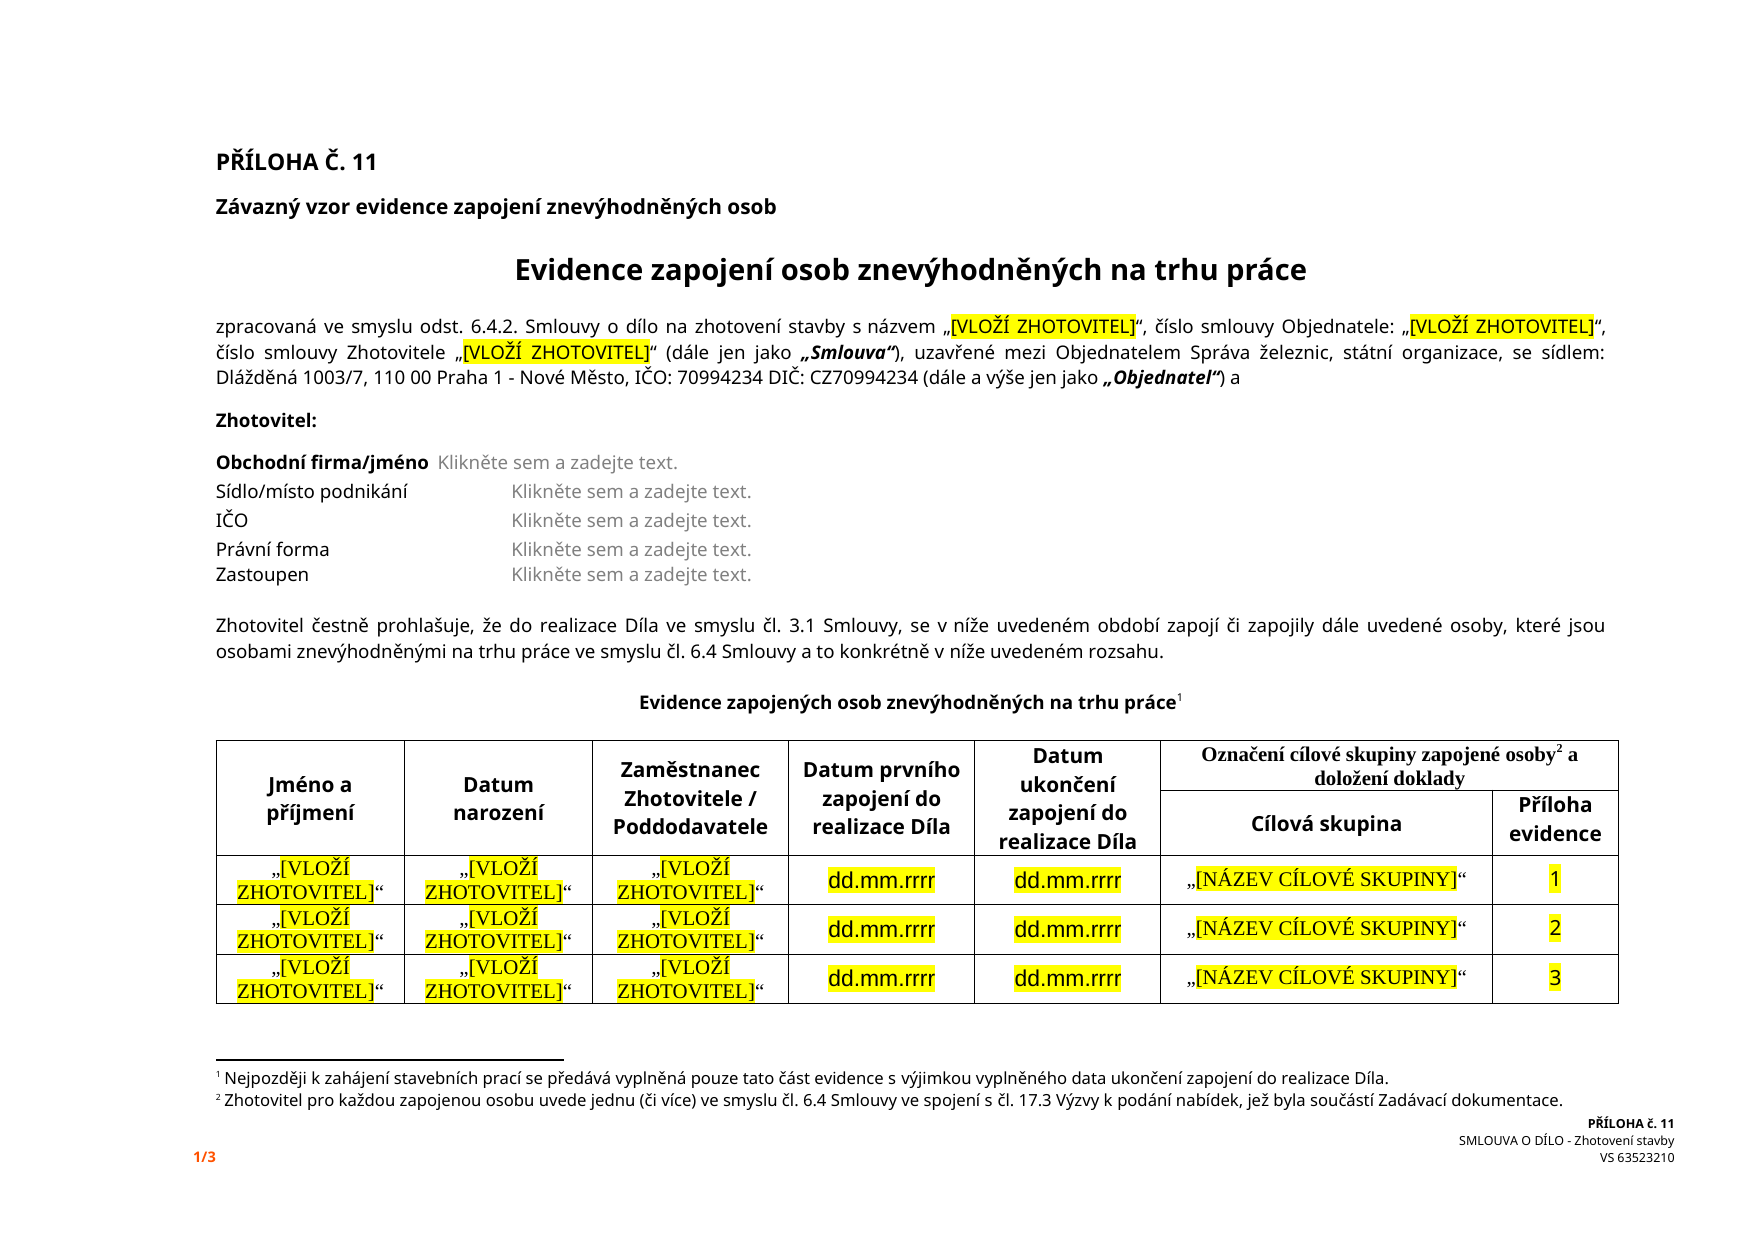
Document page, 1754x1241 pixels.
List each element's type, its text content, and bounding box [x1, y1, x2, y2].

text zpracovaná ve smyslu odst. 6.4.2. Smlouvy o dílo na zhotovení stavby s názvem „[VLOŽÍ ZHOTOVITEL]“, číslo smlouvy Objednatele: „[VLOŽÍ ZHOTOVITEL]“, číslo smlouvy Zhotovitele „[VLOŽÍ ZHOTOVITEL]“ (dále jen jako „Smlouva“), uzavřené mezi Objednatelem Správa železnic, státní organizace, se sídlem: Dlážděná 1003/7, 110 00 Praha 1 - Nové Město, IČO: 70994234 DIČ: CZ70994234 (dále a výše jen jako „Objednatel“) a [216, 313, 1606, 390]
text Zhotovitel čestně prohlašuje, že do realizace Díla ve smyslu čl. 3.1 Smlouvy, se v níže uvedeném období zapojí či zapojily dále uvedené osoby, které jsou osobami znevýhodněnými na trhu práce ve smyslu čl. 6.4 Smlouvy a to konkrétně v níže uvedeném rozsahu. [216, 613, 1606, 664]
table_cell dd.mm.rrrr [789, 856, 974, 904]
table_cell dd.mm.rrrr [975, 905, 1160, 953]
table_cell 3 [1493, 955, 1618, 1003]
table_cell dd.mm.rrrr [975, 856, 1160, 904]
table_cell „[VLOŽÍ ZHOTOVITEL]“ [217, 905, 404, 953]
table_cell „[VLOŽÍ ZHOTOVITEL]“ [538, 955, 592, 1003]
table_cell „[NÁZEV CÍLOVÉ SKUPINY]“ [1161, 856, 1492, 904]
table_header Označení cílové skupiny zapojené osoby a doložení doklady [1161, 741, 1618, 789]
text Evidence zapojení osob znevýhodněných na trhu práce [216, 249, 1606, 288]
table_cell dd.mm.rrrr [789, 905, 974, 953]
table_cell „[VLOŽÍ ZHOTOVITEL]“ [350, 856, 404, 904]
table_cell dd.mm.rrrr [789, 955, 974, 1003]
text Sídlo/místo podnikání [216, 475, 1606, 504]
table_header Jméno a příjmení [217, 741, 404, 855]
table_cell „[VLOŽÍ ZHOTOVITEL]“ [730, 955, 788, 1003]
table_cell „[VLOŽÍ ZHOTOVITEL]“ [405, 955, 469, 1003]
table_cell „[NÁZEV CÍLOVÉ SKUPINY]“ [1161, 905, 1492, 953]
table_cell „[NÁZEV CÍLOVÉ SKUPINY]“ [1161, 955, 1492, 1003]
text Evidence zapojených osob znevýhodněných na trhu práce [216, 689, 1606, 715]
table_cell Cílová skupina [1161, 791, 1492, 855]
table_header Datum narození [405, 741, 592, 855]
table_cell „[VLOŽÍ ZHOTOVITEL]“ [405, 905, 592, 953]
table_header Datum prvního zapojení do realizace Díla [789, 741, 974, 855]
text Právní forma [216, 533, 1606, 562]
table_header Zaměstnanec Zhotovitele / Poddodavatele [593, 741, 788, 855]
table_cell „[VLOŽÍ ZHOTOVITEL]“ [405, 856, 469, 904]
table_cell 2 [1493, 905, 1618, 953]
text Zhotovitel: [216, 402, 1606, 433]
table_cell „[VLOŽÍ ZHOTOVITEL]“ [350, 955, 404, 1003]
table_cell „[VLOŽÍ ZHOTOVITEL]“ [217, 856, 280, 904]
text Příloha č. 11 [216, 146, 1606, 177]
table_cell „[VLOŽÍ ZHOTOVITEL]“ [593, 905, 788, 953]
table_cell „[VLOŽÍ ZHOTOVITEL]“ [538, 856, 592, 904]
table_header Datum ukončení zapojení do realizace Díla [975, 741, 1160, 855]
text Závazný vzor evidence zapojení znevýhodněných osob [216, 192, 1606, 221]
table_cell dd.mm.rrrr [975, 955, 1160, 1003]
table_cell „[VLOŽÍ ZHOTOVITEL]“ [593, 856, 660, 904]
table_cell Příloha evidence [1493, 791, 1618, 855]
table_cell 1 [1493, 856, 1618, 904]
table_cell „[VLOŽÍ ZHOTOVITEL]“ [217, 955, 280, 1003]
text IČO [216, 504, 1606, 533]
text Obchodní firma/jméno [216, 446, 1606, 475]
table_cell „[VLOŽÍ ZHOTOVITEL]“ [593, 955, 660, 1003]
text Zastoupen [216, 562, 1606, 587]
table_cell „[VLOŽÍ ZHOTOVITEL]“ [730, 856, 788, 904]
